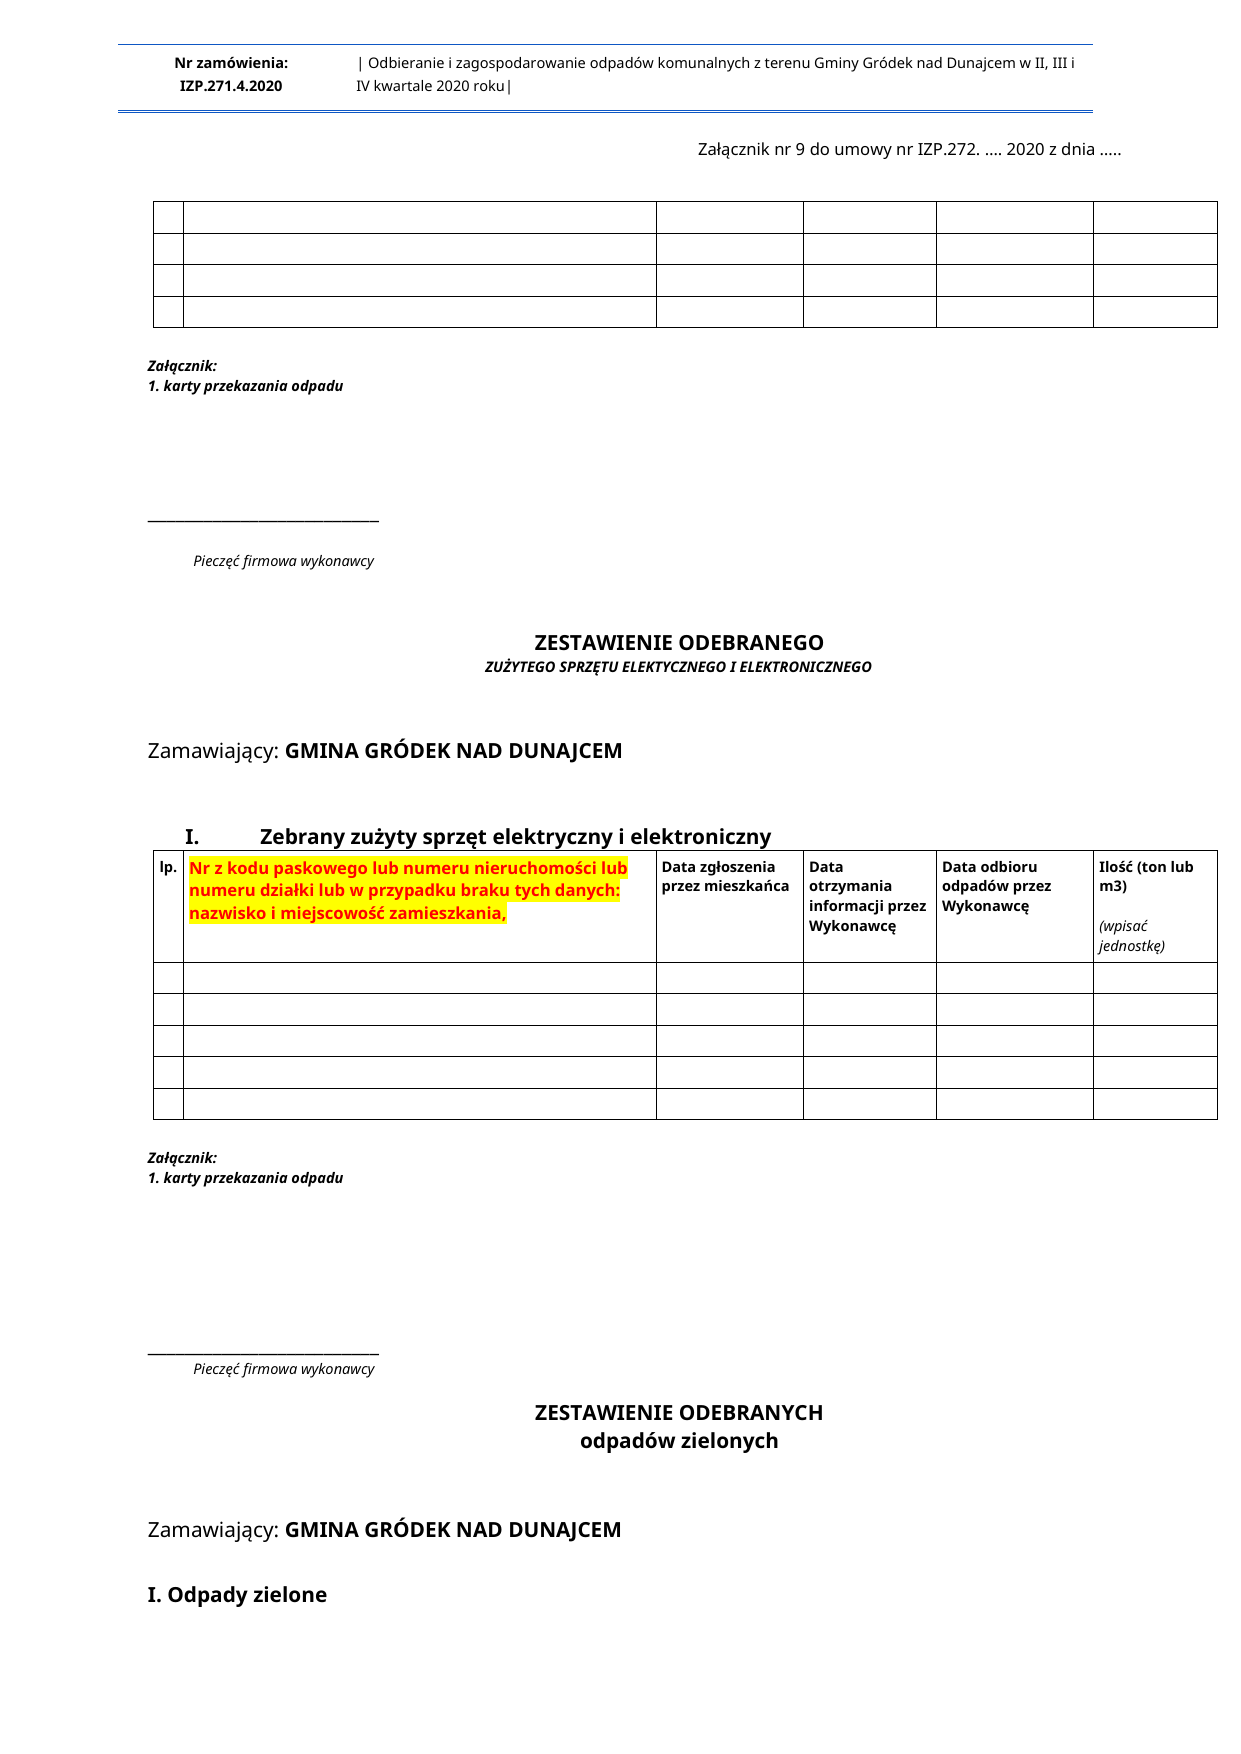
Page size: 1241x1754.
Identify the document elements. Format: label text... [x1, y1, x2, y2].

table_cell [154, 963, 183, 993]
table_cell [937, 1089, 1093, 1119]
text _________________________ [148, 497, 1122, 526]
table_cell [657, 963, 803, 993]
table_cell [804, 963, 936, 993]
table_cell [657, 234, 803, 264]
table_cell [657, 994, 803, 1025]
table_cell [657, 297, 803, 327]
table_cell [1094, 234, 1217, 264]
text Zamawiający: GMINA GRÓDEK NAD DUNAJCEM [148, 736, 1122, 764]
table_cell [657, 202, 803, 232]
table_cell [154, 202, 183, 232]
table_cell [937, 202, 1093, 232]
table_cell [184, 234, 656, 264]
table_cell [154, 1026, 183, 1056]
table_header Data zgłoszenia przez mieszkańca [657, 851, 803, 962]
table_cell [937, 963, 1093, 993]
table_cell [804, 297, 936, 327]
table_header Ilość (ton lub m3) (wpisać jednostkę) [1094, 851, 1217, 962]
table_cell [937, 265, 1093, 296]
table_header Nr z kodu paskowego lub numeru nieruchomości lub numeru działki lub w przypadku braku tych danych: nazwisko i miejscowość zamieszkania, [184, 851, 656, 962]
table_header Data otrzymania informacji przez Wykonawcę [804, 851, 936, 962]
table_cell [154, 265, 183, 296]
table_cell [1094, 265, 1217, 296]
table_cell [184, 202, 656, 232]
table_cell [937, 994, 1093, 1025]
table_cell [804, 994, 936, 1025]
table_header Data odbioru odpadów przez Wykonawcę [937, 851, 1093, 962]
table_cell [184, 1026, 656, 1056]
table_cell [184, 297, 656, 327]
table_cell [937, 1057, 1093, 1088]
table_cell [657, 1026, 803, 1056]
title odpadów zielonych [148, 1427, 1211, 1455]
table_cell [1094, 994, 1217, 1025]
text Pieczęć firmowa wykonawcy [148, 1358, 1122, 1378]
table_cell [154, 234, 183, 264]
table_cell [804, 1089, 936, 1119]
title ZESTAWIENIE ODEBRANYCH [148, 1398, 1211, 1427]
text I. Odpady zielone [148, 1580, 1122, 1608]
text _________________________ [148, 1330, 1122, 1358]
text Załącznik: [148, 356, 1122, 376]
table_cell [657, 1057, 803, 1088]
text 1. karty przekazania odpadu [148, 376, 1122, 396]
text Pieczęć firmowa wykonawcy [148, 551, 1122, 571]
title ZESTAWIENIE ODEBRANEGO [148, 628, 1211, 657]
table_cell [154, 1057, 183, 1088]
table_cell [184, 1089, 656, 1119]
text 1. karty przekazania odpadu [148, 1168, 1122, 1188]
text Załącznik: [148, 1148, 1122, 1168]
table_cell [657, 265, 803, 296]
table_cell [1094, 1057, 1217, 1088]
table_cell [804, 234, 936, 264]
table_cell [657, 1089, 803, 1119]
table_cell [184, 963, 656, 993]
table_cell [154, 994, 183, 1025]
table_cell [1094, 963, 1217, 993]
table_cell [1094, 202, 1217, 232]
table_cell [937, 1026, 1093, 1056]
text ZUŻYTEGO SPRZĘTU ELEKTYCZNEGO I ELEKTRONICZNEGO [148, 657, 1211, 676]
table_cell [804, 1026, 936, 1056]
table_cell [184, 994, 656, 1025]
table_cell [154, 1089, 183, 1119]
table_cell [1094, 297, 1217, 327]
table_cell [184, 265, 656, 296]
table_header lp. [154, 851, 183, 962]
table_cell [804, 202, 936, 232]
table_cell [937, 297, 1093, 327]
title Zamawiający: GMINA GRÓDEK NAD DUNAJCEM [148, 1515, 1122, 1543]
table_cell [1094, 1089, 1217, 1119]
table_cell [804, 265, 936, 296]
list Zebrany zużyty sprzęt elektryczny i elektroniczny [185, 822, 1122, 850]
table_cell [937, 234, 1093, 264]
table_cell [1094, 1026, 1217, 1056]
table_cell [154, 297, 183, 327]
table_cell [184, 1057, 656, 1088]
table_cell [804, 1057, 936, 1088]
